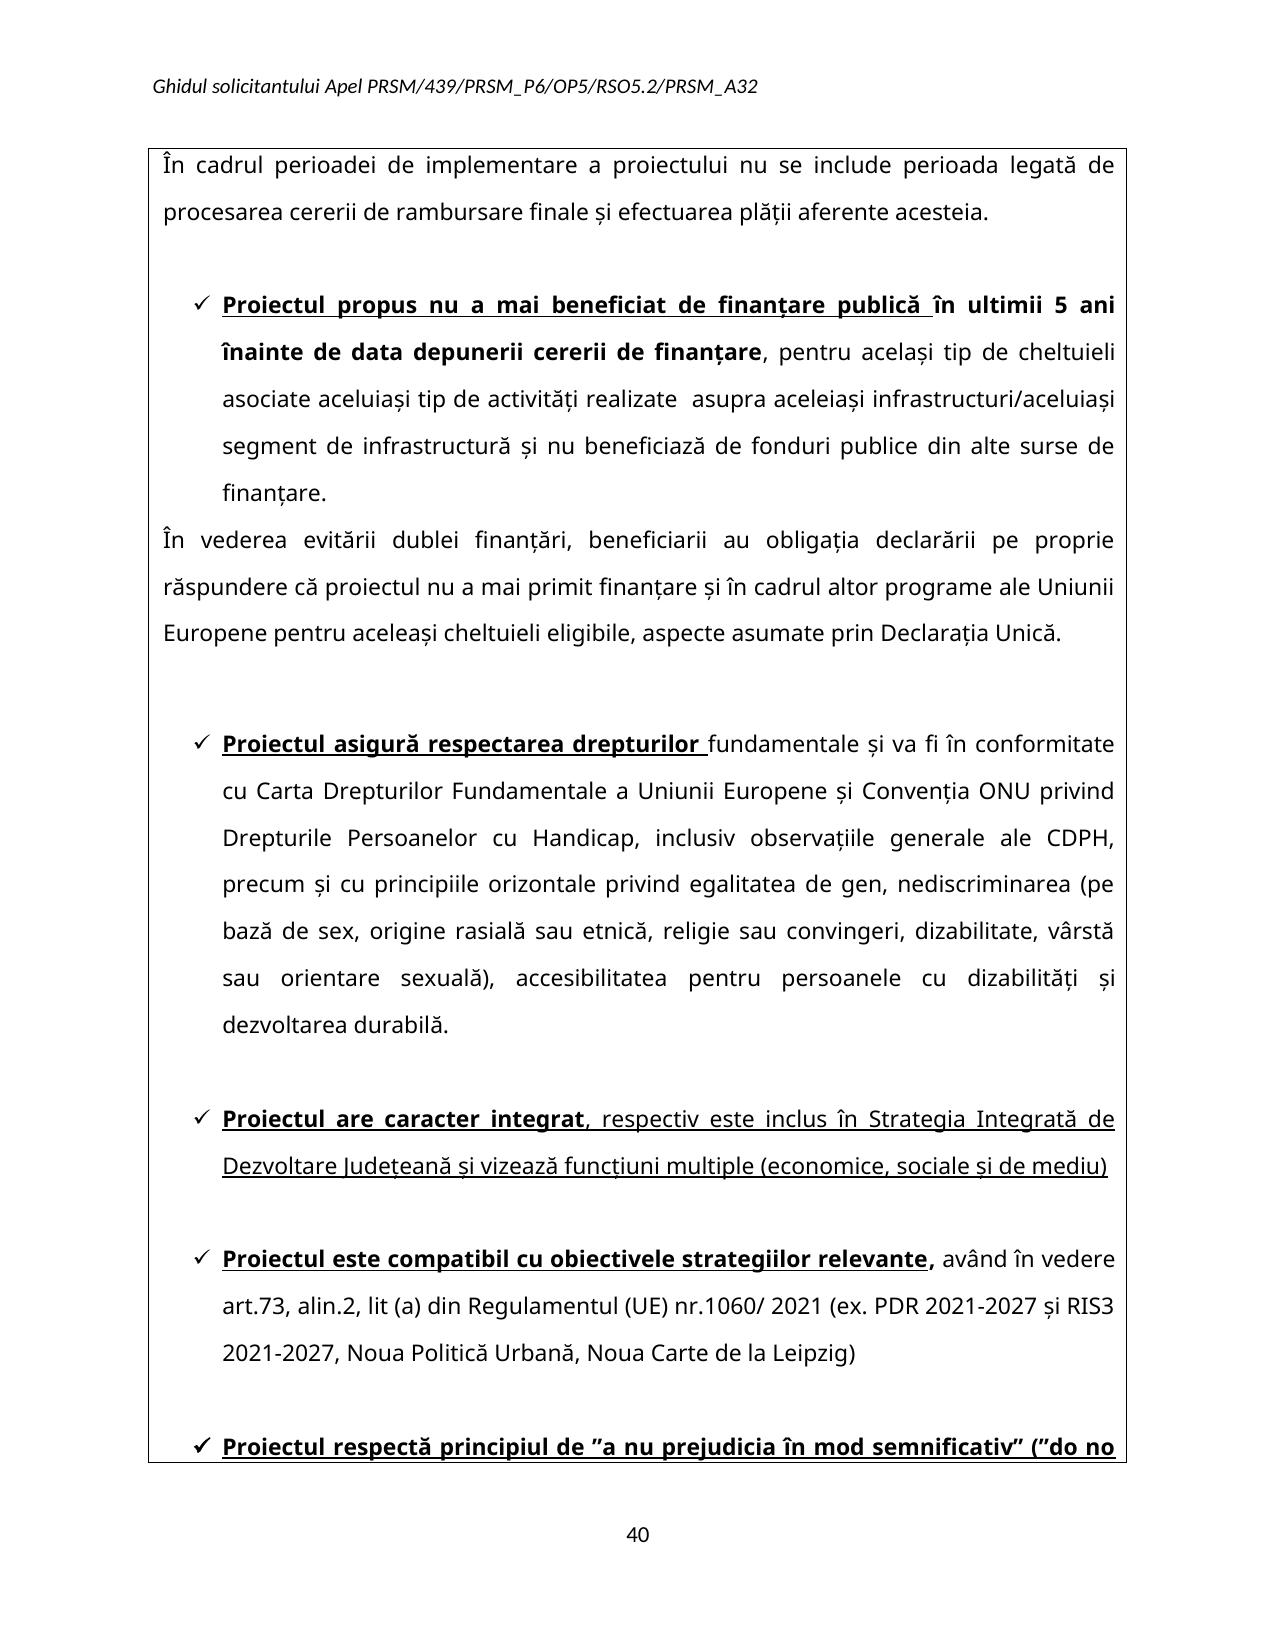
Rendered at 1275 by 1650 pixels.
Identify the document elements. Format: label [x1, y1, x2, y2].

table_header [149, 149, 1126, 1462]
